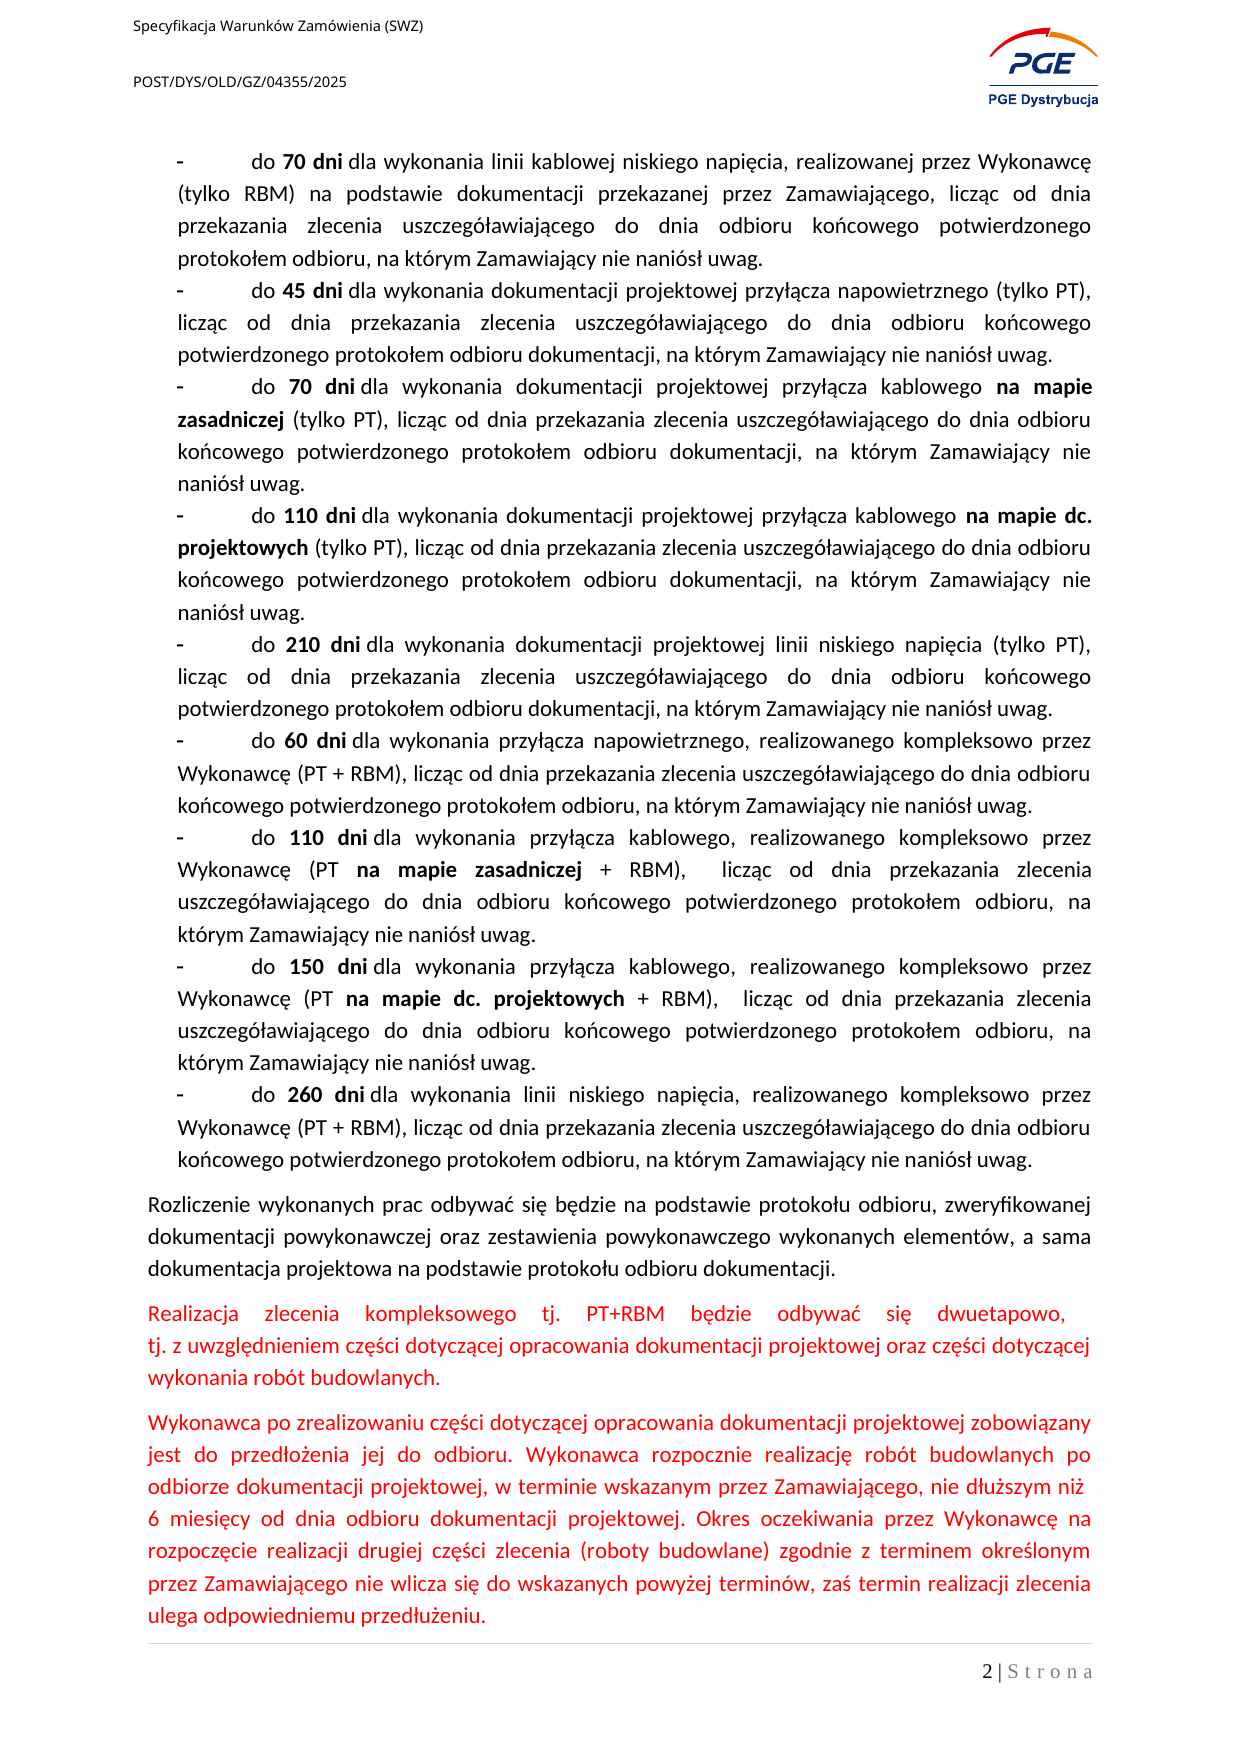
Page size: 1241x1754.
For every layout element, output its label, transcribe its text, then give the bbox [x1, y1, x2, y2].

text do 70 dni dla wykonania linii kablowej niskiego napięcia, realizowanej przez Wykonawcę (tylko RBM) na podstawie dokumentacji przekazanej przez Zamawiającego, licząc od dnia przekazania zlecenia uszczegóławiającego do dnia odbioru końcowego potwierdzonego protokołem odbioru, na którym Zamawiający nie naniósł uwag. [176, 147, 1093, 272]
text do 60 dni dla wykonania przyłącza napowietrznego, realizowanego kompleksowo przez Wykonawcę (PT + RBM), licząc od dnia przekazania zlecenia uszczegóławiającego do dnia odbioru końcowego potwierdzonego protokołem odbioru, na którym Zamawiający nie naniósł uwag. [176, 727, 1093, 819]
text do 110 dni dla wykonania dokumentacji projektowej przyłącza kablowego na mapie dc. projektowych (tylko PT), licząc od dnia przekazania zlecenia uszczegóławiającego do dnia odbioru końcowego potwierdzonego protokołem odbioru dokumentacji, na którym Zamawiający nie naniósł uwag. [176, 501, 1093, 626]
text do 260 dni dla wykonania linii niskiego napięcia, realizowanego kompleksowo przez Wykonawcę (PT + RBM), licząc od dnia przekazania zlecenia uszczegóławiającego do dnia odbioru końcowego potwierdzonego protokołem odbioru, na którym Zamawiający nie naniósł uwag. [176, 1081, 1093, 1173]
text do 70 dni dla wykonania dokumentacji projektowej przyłącza kablowego na mapie zasadniczej (tylko PT), licząc od dnia przekazania zlecenia uszczegóławiającego do dnia odbioru końcowego potwierdzonego protokołem odbioru dokumentacji, na którym Zamawiający nie naniósł uwag. [176, 372, 1093, 497]
text Rozliczenie wykonanych prac odbywać się będzie na podstawie protokołu odbioru, zweryfikowanej dokumentacji powykonawczej oraz zestawienia powykonawczego wykonanych elementów, a sama dokumentacja projektowa na podstawie protokołu odbioru dokumentacji. [148, 1190, 1093, 1282]
text do 45 dni dla wykonania dokumentacji projektowej przyłącza napowietrznego (tylko PT), licząc od dnia przekazania zlecenia uszczegóławiającego do dnia odbioru końcowego potwierdzonego protokołem odbioru dokumentacji, na którym Zamawiający nie naniósł uwag. [176, 276, 1093, 368]
text do 150 dni dla wykonania przyłącza kablowego, realizowanego kompleksowo przez Wykonawcę (PT na mapie dc. projektowych + RBM), licząc od dnia przekazania zlecenia uszczegóławiającego do dnia odbioru końcowego potwierdzonego protokołem odbioru, na którym Zamawiający nie naniósł uwag. [176, 952, 1093, 1076]
text do 110 dni dla wykonania przyłącza kablowego, realizowanego kompleksowo przez Wykonawcę (PT na mapie zasadniczej + RBM), licząc od dnia przekazania zlecenia uszczegóławiającego do dnia odbioru końcowego potwierdzonego protokołem odbioru, na którym Zamawiający nie naniósł uwag. [176, 823, 1093, 948]
text Realizacja zlecenia kompleksowego tj. PT+RBM będzie odbywać się dwuetapowo, tj. z uwzględnieniem części dotyczącej opracowania dokumentacji projektowej oraz części dotyczącej wykonania robót budowlanych. [148, 1299, 1093, 1391]
text Wykonawca po zrealizowaniu części dotyczącej opracowania dokumentacji projektowej zobowiązany jest do przedłożenia jej do odbioru. Wykonawca rozpocznie realizację robót budowlanych po odbiorze dokumentacji projektowej, w terminie wskazanym przez Zamawiającego, nie dłuższym niż 6 miesięcy od dnia odbioru dokumentacji projektowej. Okres oczekiwania przez Wykonawcę na rozpoczęcie realizacji drugiej części zlecenia (roboty budowlane) zgodnie z terminem określonym przez Zamawiającego nie wlicza się do wskazanych powyżej terminów, zaś termin realizacji zlecenia ulega odpowiedniemu przedłużeniu. [148, 1408, 1093, 1629]
text do 210 dni dla wykonania dokumentacji projektowej linii niskiego napięcia (tylko PT), licząc od dnia przekazania zlecenia uszczegóławiającego do dnia odbioru końcowego potwierdzonego protokołem odbioru dokumentacji, na którym Zamawiający nie naniósł uwag. [176, 630, 1093, 722]
